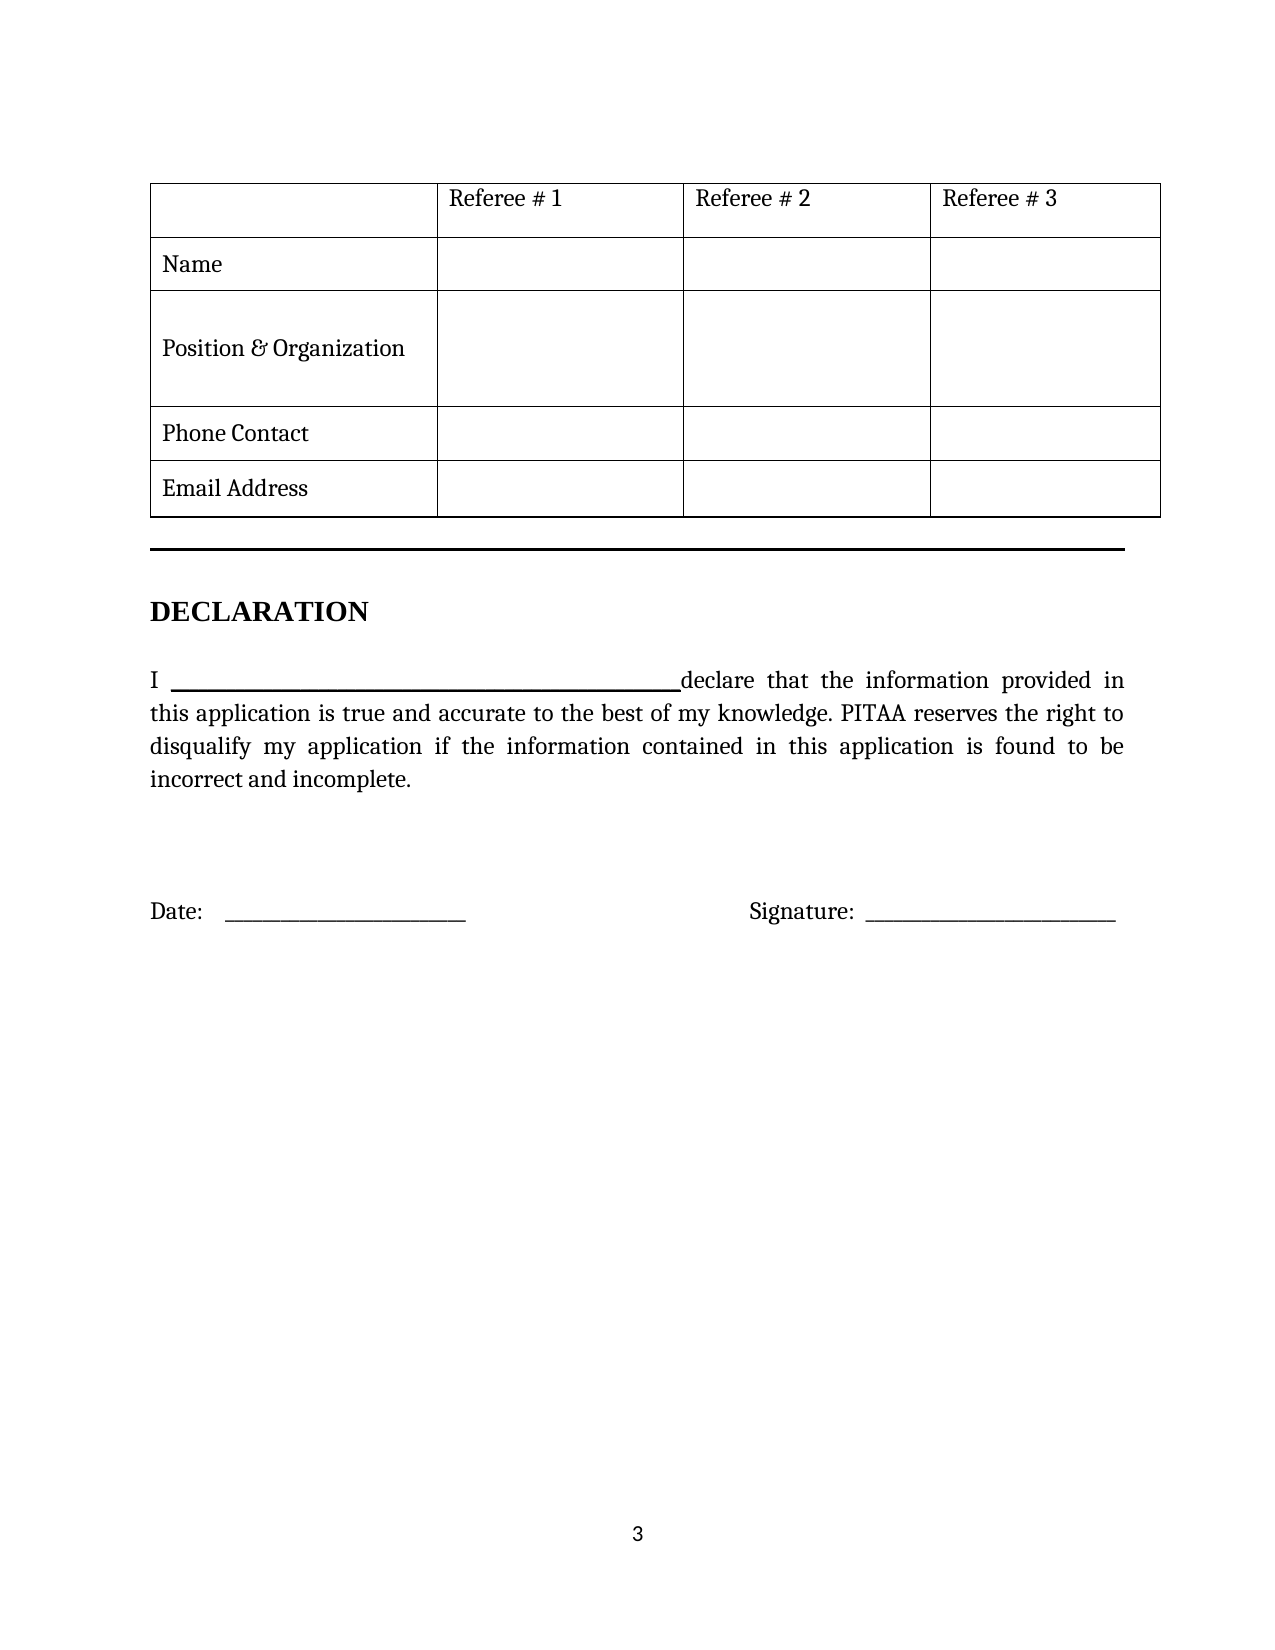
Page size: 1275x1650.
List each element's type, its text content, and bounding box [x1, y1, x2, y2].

table_cell Phone Contact [151, 407, 437, 460]
table_cell [931, 461, 1160, 516]
table_cell [438, 238, 683, 290]
table_cell [438, 407, 683, 460]
table_cell [684, 461, 930, 516]
table_header [151, 184, 437, 237]
table_cell [931, 238, 1160, 290]
table_cell [684, 238, 930, 290]
table_header Referee # 3 [931, 184, 1160, 237]
text Date: __________________________ Signature: ___________________________ [150, 897, 1125, 926]
table_cell [931, 407, 1160, 460]
table_cell [931, 291, 1160, 406]
table_cell [684, 407, 930, 460]
table_header Referee # 2 [684, 184, 930, 237]
table_cell Name [151, 238, 437, 290]
table_cell [684, 291, 930, 406]
table_cell [438, 461, 683, 516]
table_cell [438, 291, 683, 406]
table_cell Position & Organization [151, 291, 437, 406]
text DECLARATION [150, 594, 1125, 628]
text I _______________________________________________________declare that the information provided in this application is true and accurate to the best of my knowledge. PITAA reserves the right to disqualify my application if the information contained in this application is found to be incorrect and incomplete. [150, 666, 1125, 793]
table_header Referee # 1 [438, 184, 683, 237]
table_cell Email Address [151, 461, 437, 516]
